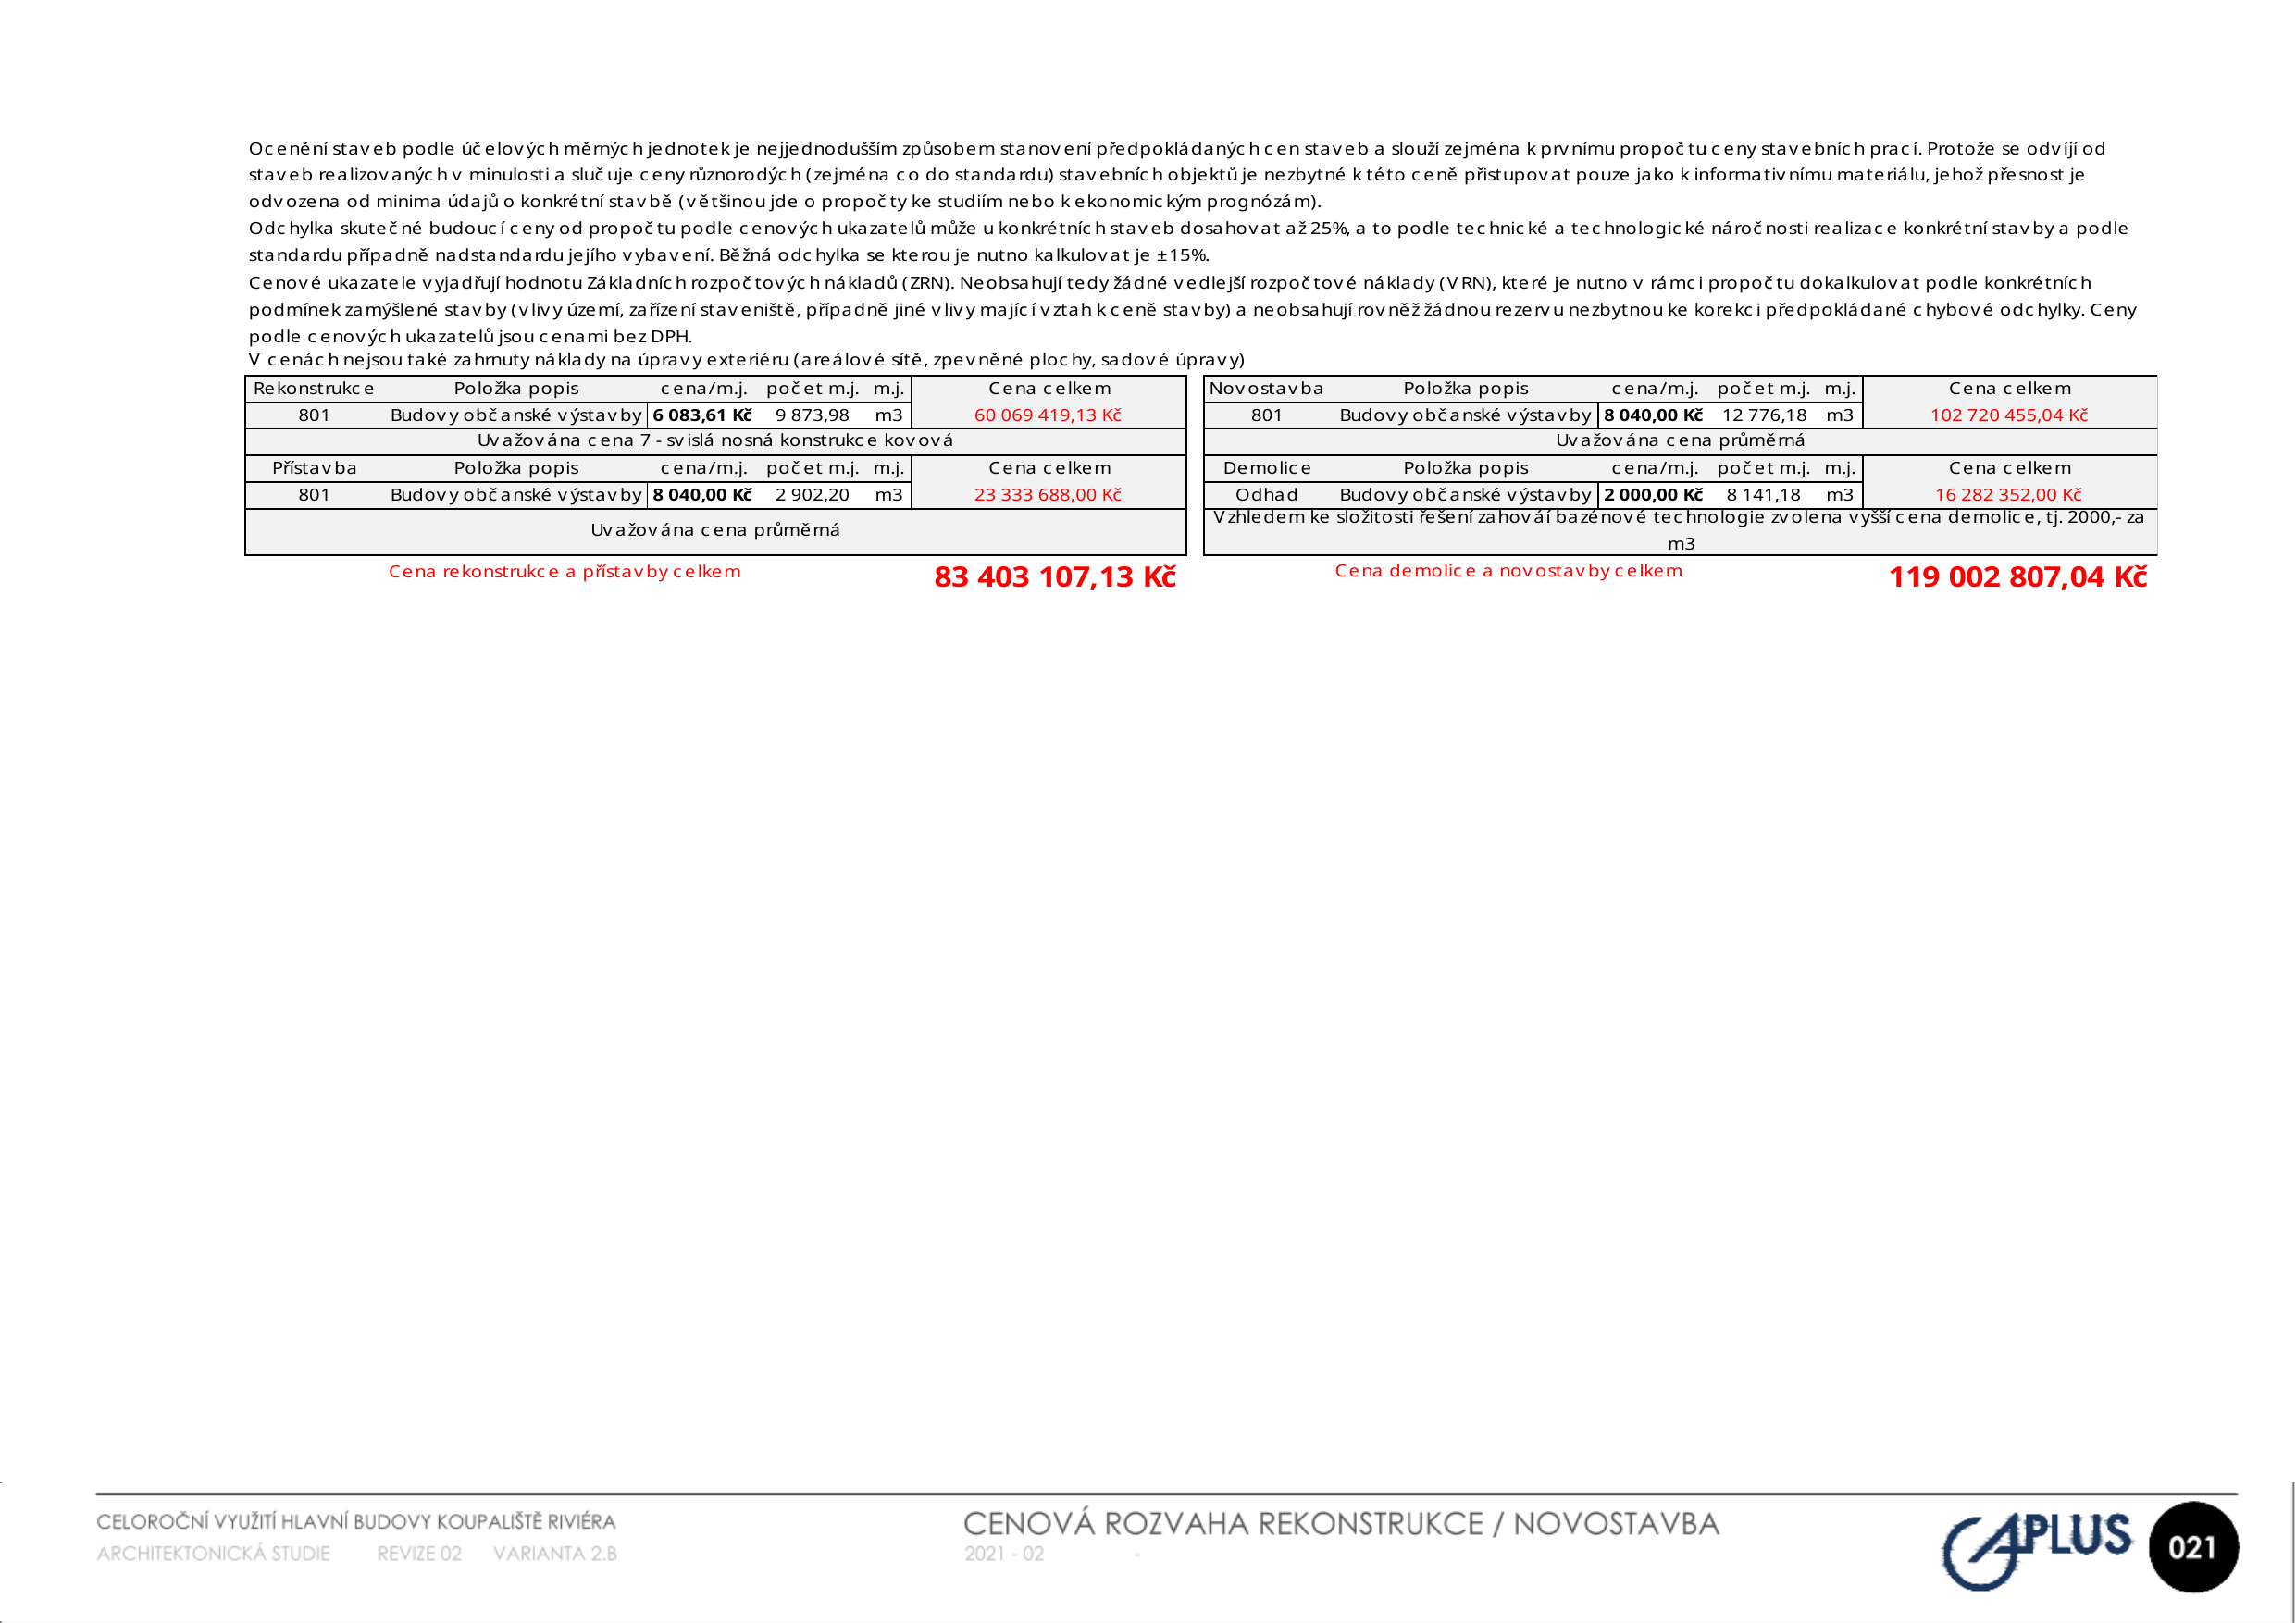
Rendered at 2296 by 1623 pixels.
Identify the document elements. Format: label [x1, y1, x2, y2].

picture [0, 1482, 2295, 1623]
